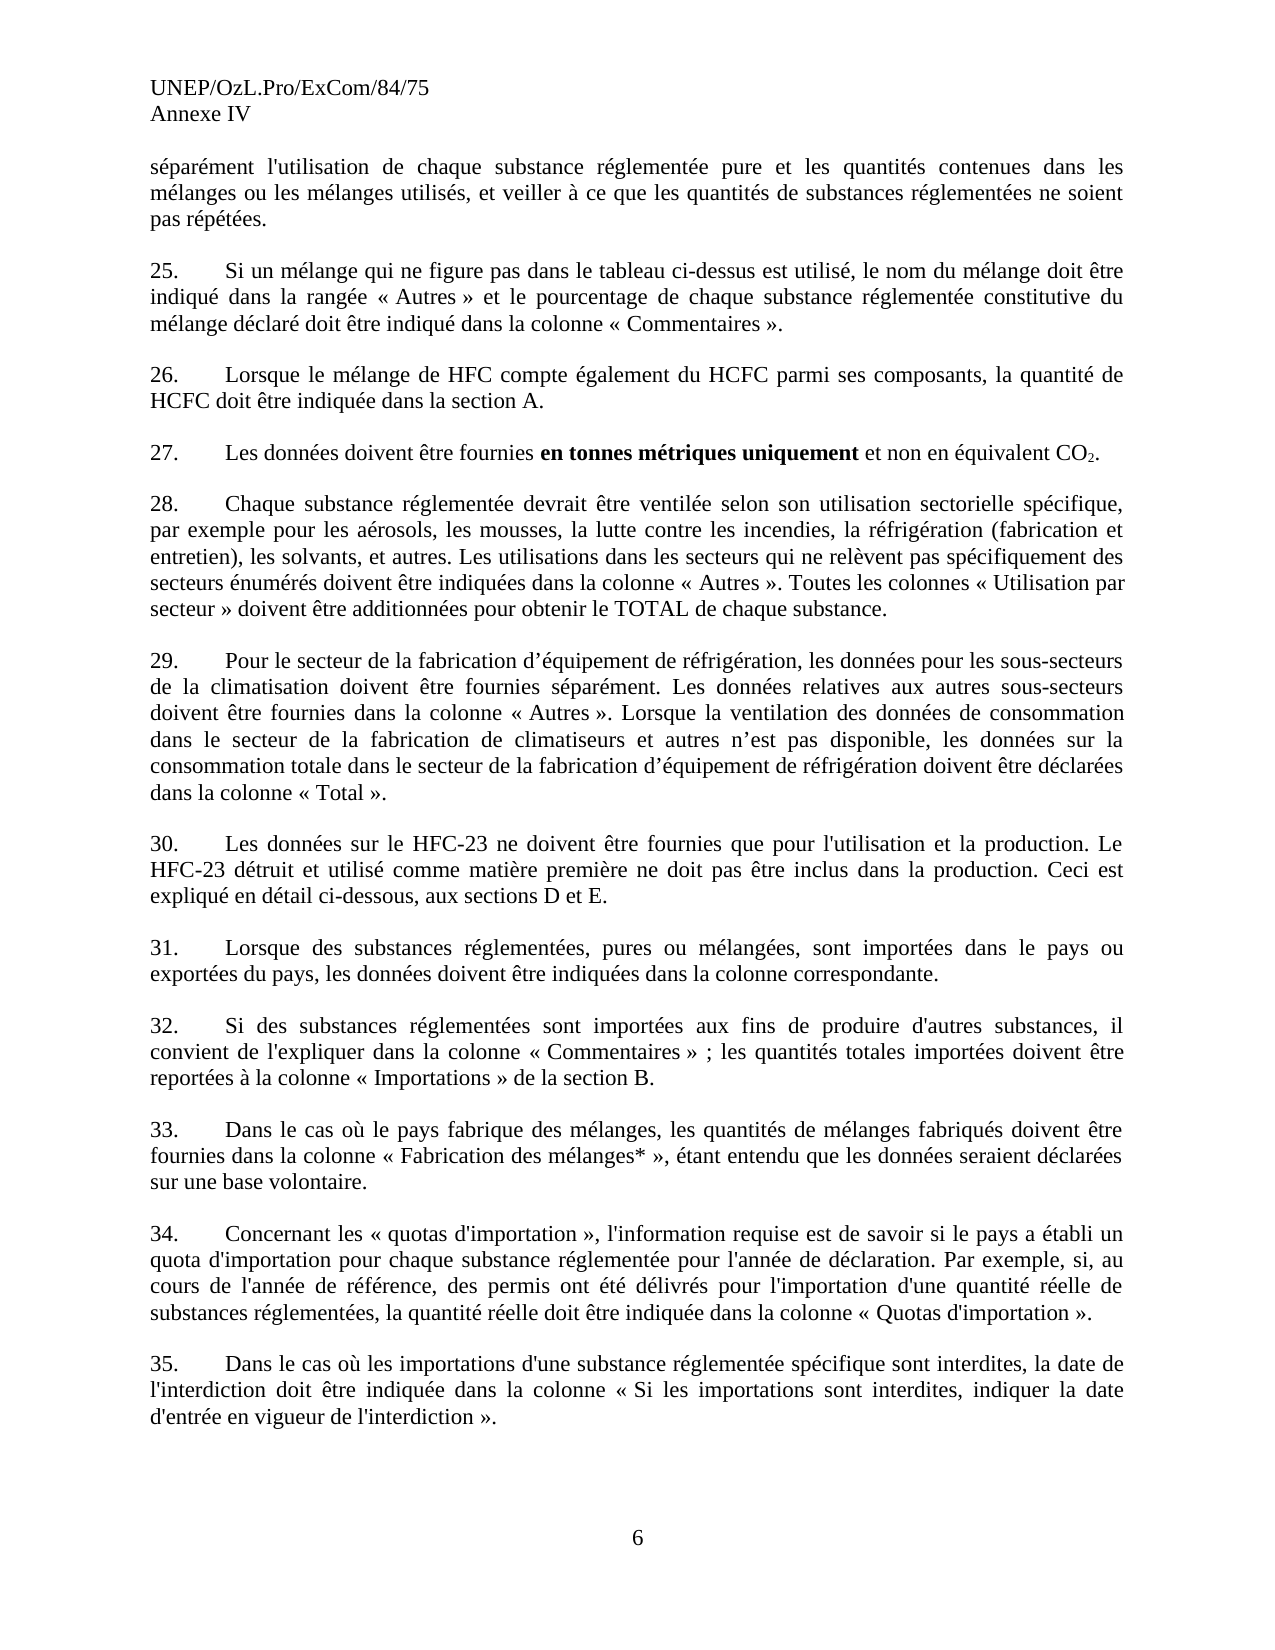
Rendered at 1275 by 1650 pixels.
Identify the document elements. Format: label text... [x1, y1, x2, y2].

subtitle Dans le cas où les importations d'une substance réglementée spécifique sont interdites, la date de l'interdiction doit être indiquée dans la colonne « Si les importations sont interdites, indiquer la date d'entrée en vigueur de l'interdiction ». [150, 1350, 1125, 1429]
subtitle Si un mélange qui ne figure pas dans le tableau ci-dessus est utilisé, le nom du mélange doit être indiqué dans la rangée « Autres » et le pourcentage de chaque substance réglementée constitutive du mélange déclaré doit être indiqué dans la colonne « Commentaires ». [150, 257, 1125, 336]
subtitle Lorsque le mélange de HFC compte également du HCFC parmi ses composants, la quantité de HCFC doit être indiquée dans la section A. [150, 361, 1125, 414]
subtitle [150, 153, 1125, 232]
subtitle Si des substances réglementées sont importées aux fins de produire d'autres substances, il convient de l'expliquer dans la colonne « Commentaires » ; les quantités totales importées doivent être reportées à la colonne « Importations » de la section B. [150, 1012, 1125, 1091]
subtitle Chaque substance réglementée devrait être ventilée selon son utilisation sectorielle spécifique, par exemple pour les aérosols, les mousses, la lutte contre les incendies, la réfrigération (fabrication et entretien), les solvants, et autres. Les utilisations dans les secteurs qui ne relèvent pas spécifiquement des secteurs énumérés doivent être indiquées dans la colonne « Autres ». Toutes les colonnes « Utilisation par secteur » doivent être additionnées pour obtenir le TOTAL de chaque substance. [150, 490, 1125, 622]
subtitle Lorsque des substances réglementées, pures ou mélangées, sont importées dans le pays ou exportées du pays, les données doivent être indiquées dans la colonne correspondante. [150, 934, 1125, 987]
subtitle Dans le cas où le pays fabrique des mélanges, les quantités de mélanges fabriqués doivent être fournies dans la colonne « Fabrication des mélanges* », étant entendu que les données seraient déclarées sur une base volontaire. [150, 1116, 1125, 1195]
subtitle Les données doivent être fournies en tonnes métriques uniquement et non en équivalent CO2. [150, 439, 1125, 465]
subtitle Concernant les « quotas d'importation », l'information requise est de savoir si le pays a établi un quota d'importation pour chaque substance réglementée pour l'année de déclaration. Par exemple, si, au cours de l'année de référence, des permis ont été délivrés pour l'importation d'une quantité réelle de substances réglementées, la quantité réelle doit être indiquée dans la colonne « Quotas d'importation ». [150, 1220, 1125, 1325]
subtitle Pour le secteur de la fabrication d’équipement de réfrigération, les données pour les sous-secteurs de la climatisation doivent être fournies séparément. Les données relatives aux autres sous-secteurs doivent être fournies dans la colonne « Autres ». Lorsque la ventilation des données de consommation dans le secteur de la fabrication de climatiseurs et autres n’est pas disponible, les données sur la consommation totale dans le secteur de la fabrication d’équipement de réfrigération doivent être déclarées dans la colonne « Total ». [150, 647, 1125, 805]
subtitle Les données sur le HFC-23 ne doivent être fournies que pour l'utilisation et la production. Le HFC-23 détruit et utilisé comme matière première ne doit pas être inclus dans la production. Ceci est expliqué en détail ci-dessous, aux sections D et E. [150, 830, 1125, 909]
